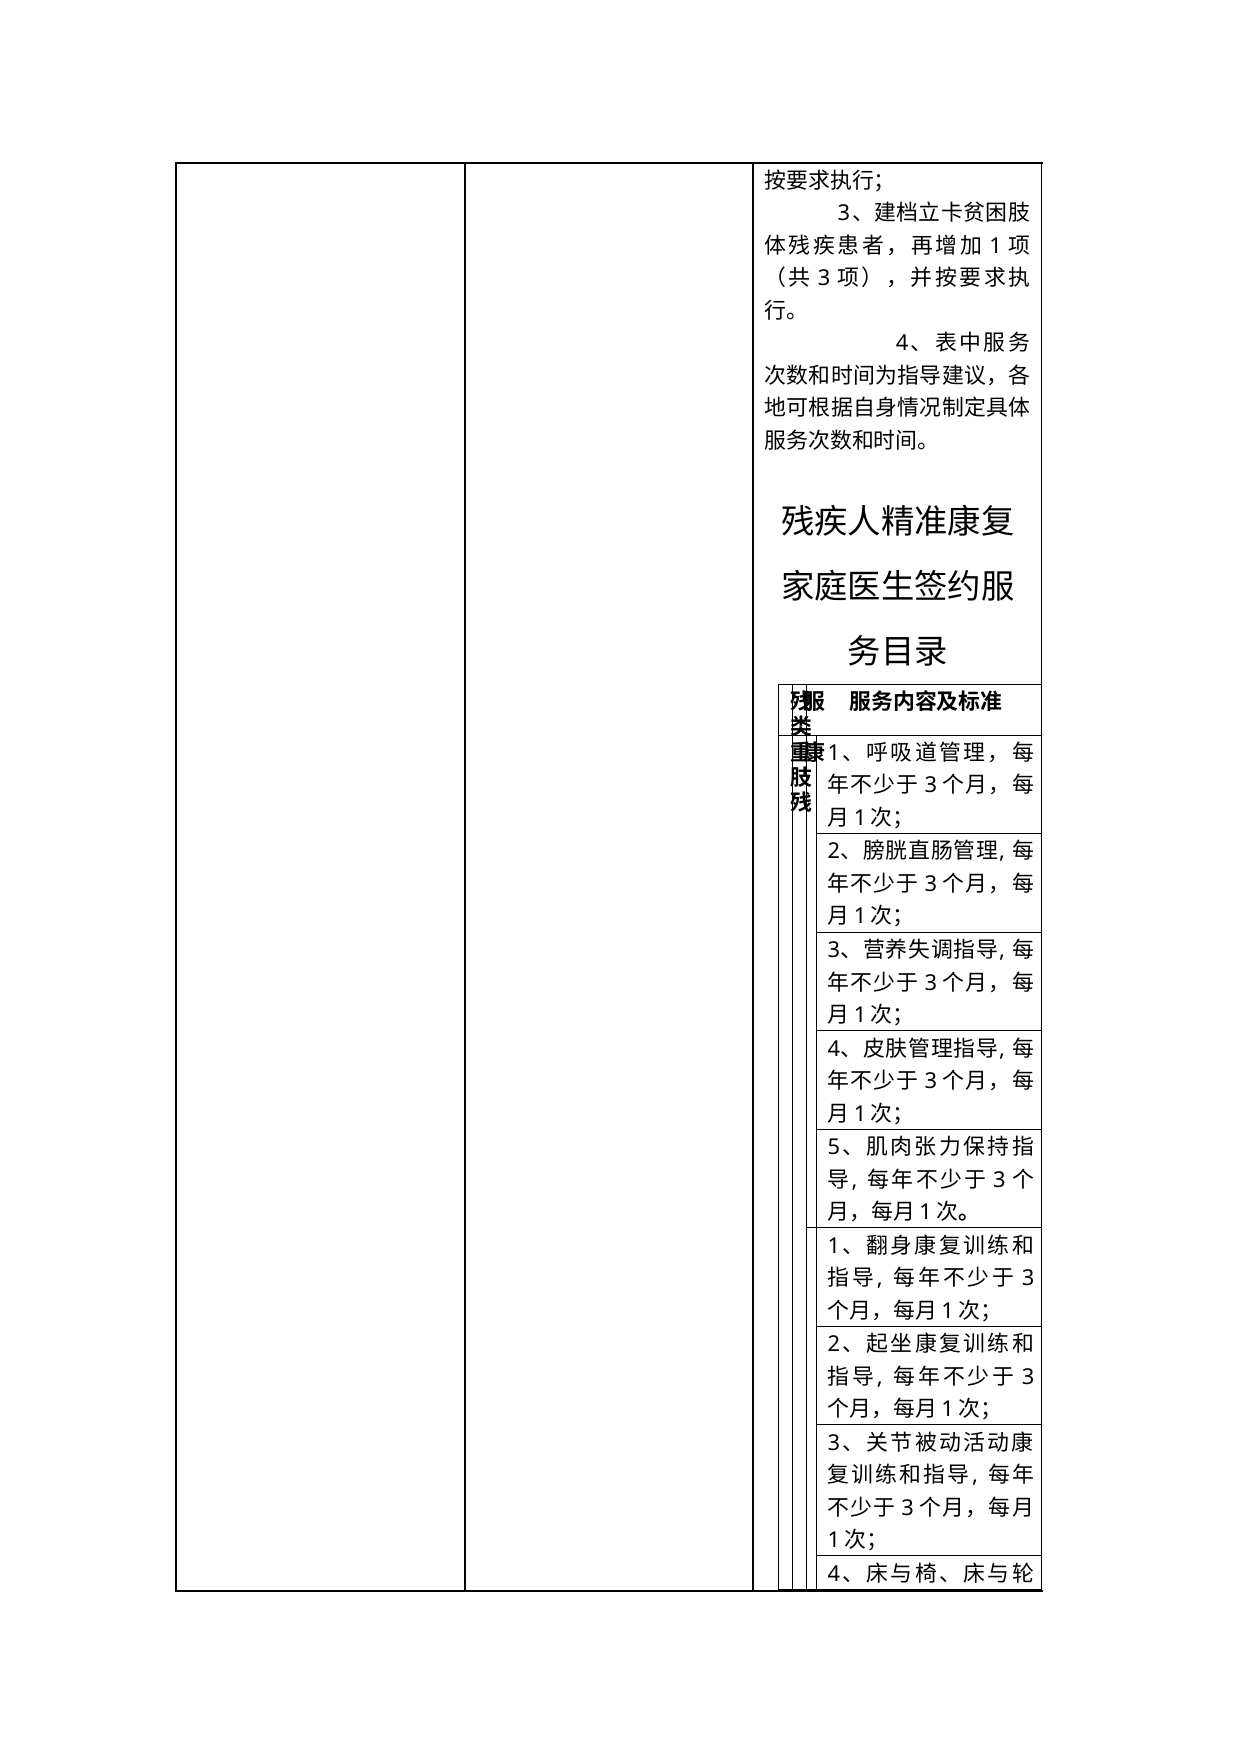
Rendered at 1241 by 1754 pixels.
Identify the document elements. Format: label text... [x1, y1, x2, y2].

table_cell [754, 164, 1041, 1590]
table_cell 4 [177, 164, 464, 1590]
table_cell [466, 164, 752, 1590]
